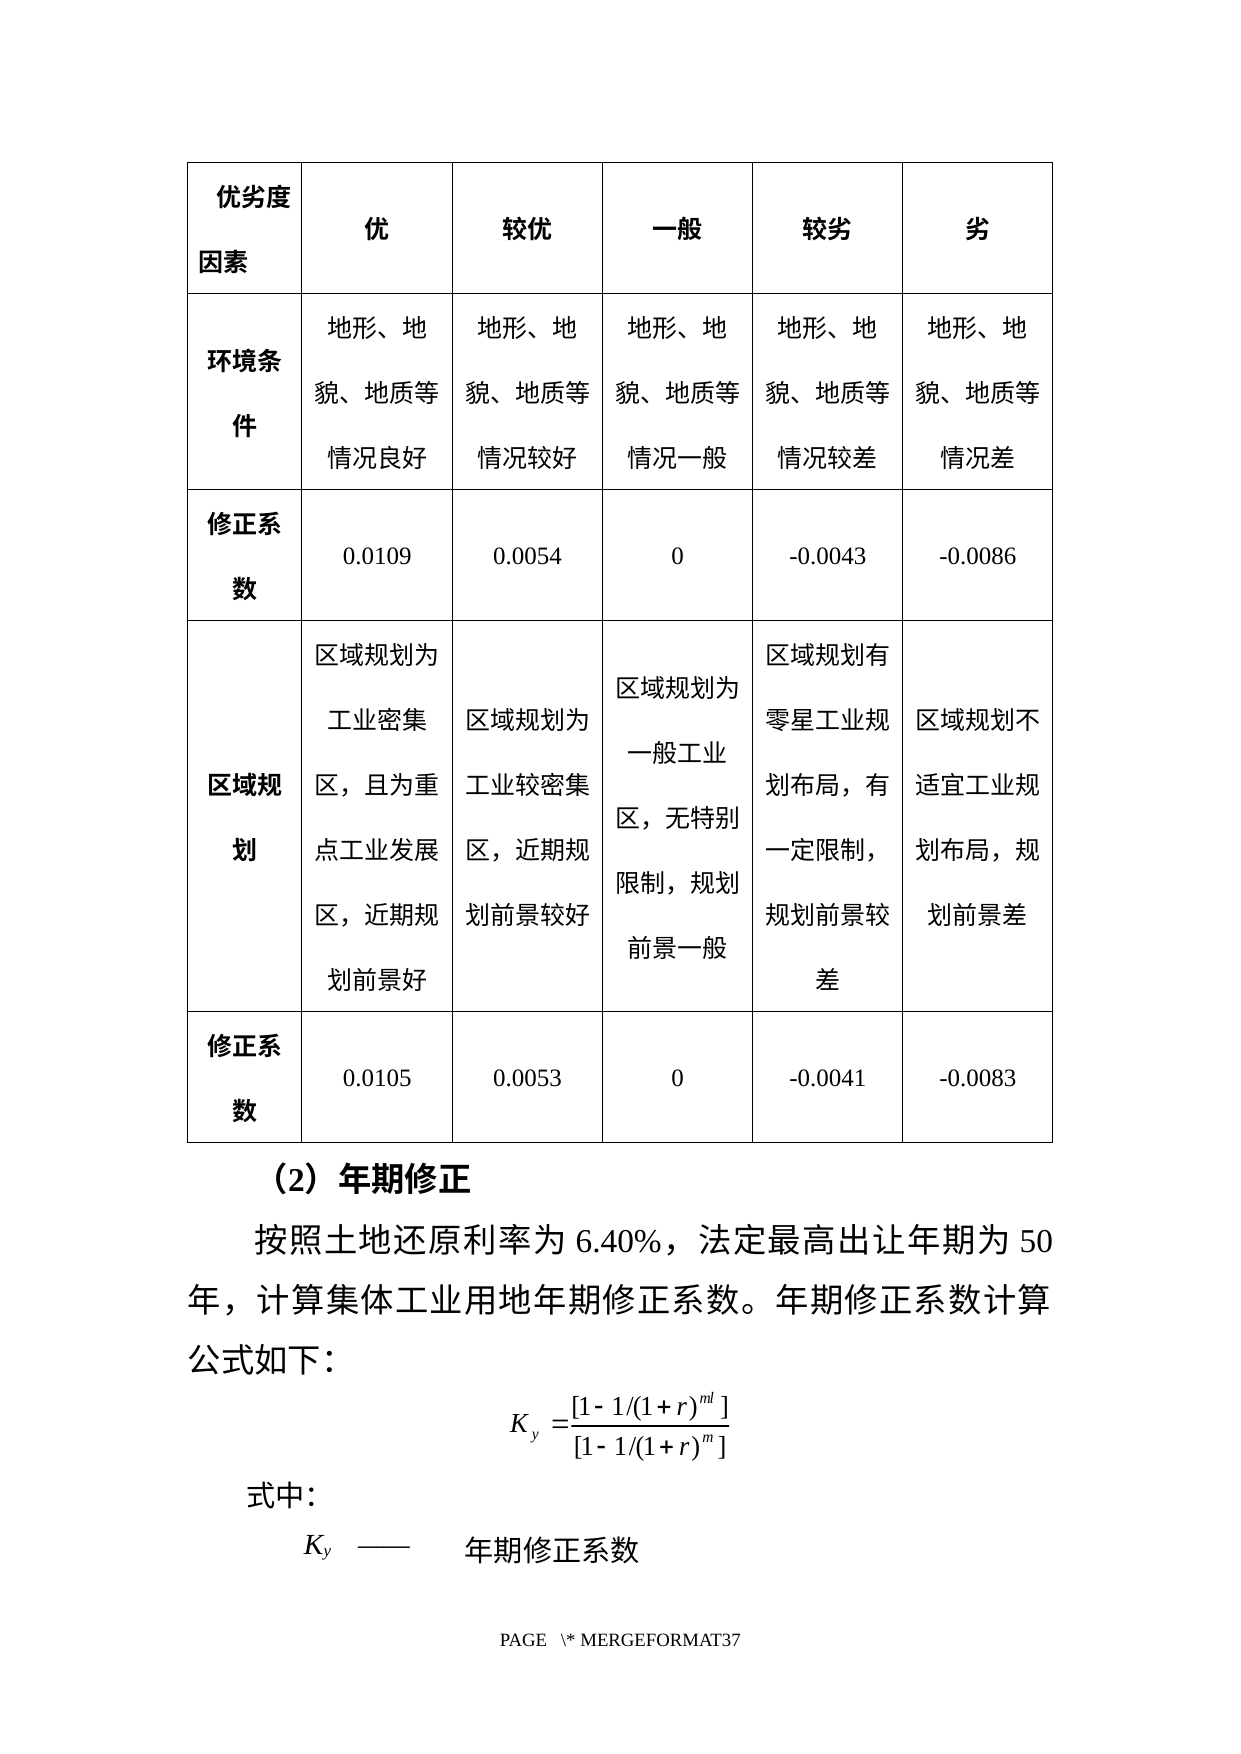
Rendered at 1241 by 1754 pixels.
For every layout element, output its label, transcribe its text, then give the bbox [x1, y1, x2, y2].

table_header 年期修正系数 [453, 1527, 1024, 1569]
table_cell 修正系数 [188, 1012, 301, 1142]
table_cell 区域规划有零星工业规划布局，有一定限制，规划前景较差 [753, 621, 902, 1011]
table_cell -0.0083 [903, 1012, 1052, 1142]
table_cell 环境条件 [188, 294, 301, 489]
table_cell 地形、地貌、地质等情况良好 [302, 294, 452, 489]
table_cell 区域规划为一般工业区，无特别限制，规划前景一般 [603, 621, 752, 1011]
table_header 一般 [603, 163, 752, 293]
table_header 劣 [903, 163, 1052, 293]
table_header 优 [302, 163, 452, 293]
table_cell 0.0053 [453, 1012, 602, 1142]
text （2）年期修正 [187, 1143, 1053, 1204]
table_cell 区域规划不适宜工业规划布局，规划前景差 [903, 621, 1052, 1011]
table_cell 区域规划 [188, 621, 301, 1011]
table_cell 0 [603, 490, 752, 620]
table_cell 0.0105 [302, 1012, 452, 1142]
table_cell 地形、地貌、地质等情况一般 [603, 294, 752, 489]
table_cell 区域规划为工业密集区，且为重点工业发展区，近期规划前景好 [302, 621, 452, 1011]
text 式中： [187, 1472, 1053, 1514]
table_cell -0.0086 [903, 490, 1052, 620]
table_cell 地形、地貌、地质等情况差 [903, 294, 1052, 489]
table_cell 区域规划为工业较密集区，近期规划前景较好 [453, 621, 602, 1011]
text 按照土地还原利率为6.40%，法定最高出让年期为50年，计算集体工业用地年期修正系数。年期修正系数计算公式如下： [187, 1204, 1053, 1385]
table_cell 地形、地貌、地质等情况较好 [453, 294, 602, 489]
table_cell -0.0043 [753, 490, 902, 620]
table_cell 0.0109 [302, 490, 452, 620]
table_header 较优 [453, 163, 602, 293]
table_header 优劣度 因素 [188, 163, 301, 293]
table_header —— [347, 1527, 453, 1569]
table_header 较劣 [753, 163, 902, 293]
table_cell 地形、地貌、地质等情况较差 [753, 294, 902, 489]
table_cell 0 [603, 1012, 752, 1142]
table_header Ky [293, 1527, 347, 1569]
table_cell 0.0054 [453, 490, 602, 620]
table_cell 修正系数 [188, 490, 301, 620]
table_cell -0.0041 [753, 1012, 902, 1142]
